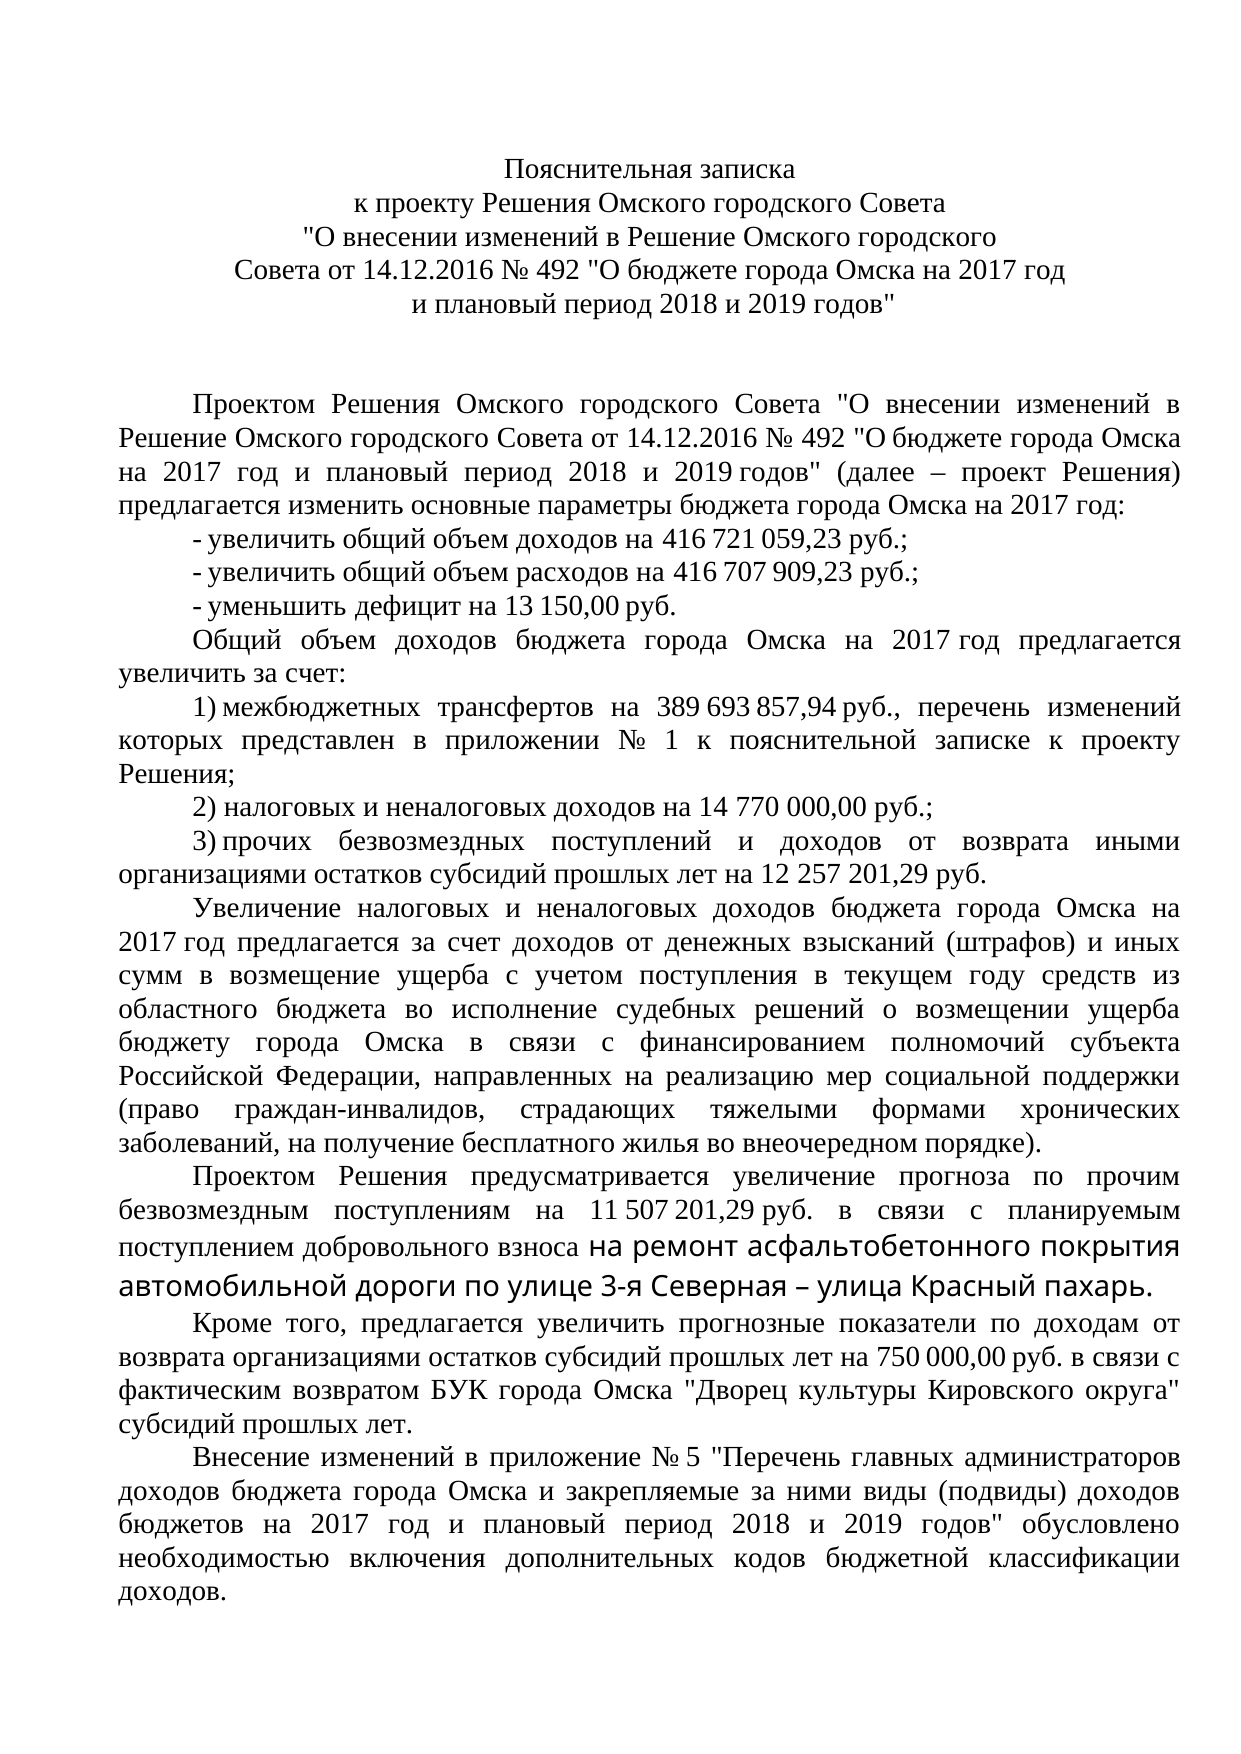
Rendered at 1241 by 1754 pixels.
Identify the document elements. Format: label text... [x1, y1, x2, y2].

title Совета от 14.12.2016 № 492 "О бюджете города Омска на 2017 год [118, 252, 1181, 286]
title к проекту Решения Омского городского Совета [118, 185, 1181, 219]
text Кроме того, предлагается увеличить прогнозные показатели по доходам от возврата организациями остатков субсидий прошлых лет на 750 000,00 руб. в связи с фактическим возвратом БУК города Омска "Дворец культуры Кировского округа" субсидий прошлых лет. [118, 1305, 1181, 1439]
text Проектом Решения Омского городского Совета "О внесении изменений в Решение Омского городского Совета от 14.12.2016 № 492 "О бюджете города Омска на 2017 год и плановый период 2018 и 2019 годов" (далее – проект Решения) предлагается изменить основные параметры бюджета города Омска на 2017 год: [118, 386, 1181, 521]
text Пояснительная записка [118, 152, 1181, 185]
text - уменьшить дефицит на 13 150,00 руб. [118, 588, 1181, 622]
text Проектом Решения предусматривается увеличение прогноза по прочим безвозмездным поступлениям на 11 507 201,29 руб. в связи с планируемым поступлением добровольного взноса на ремонт асфальтобетонного покрытия автомобильной дороги по улице 3-я Северная – улица Красный пахарь. [118, 1158, 1181, 1305]
text Общий объем доходов бюджета города Омска на 2017 год предлагается увеличить за счет: [118, 622, 1181, 689]
text 3) прочих безвозмездных поступлений и доходов от возврата иными организациями остатков субсидий прошлых лет на 12 257 201,29 руб. [118, 823, 1181, 890]
title Внесение изменений в приложение № 5 "Перечень главных администраторов доходов бюджета города Омска и закрепляемые за ними виды (подвиды) доходов бюджетов на 2017 год и плановый период 2018 и 2019 годов" обусловлено необходимостью включения дополнительных кодов бюджетной классификации доходов. [118, 1439, 1181, 1607]
text 1) межбюджетных трансфертов на 389 693 857,94 руб., перечень изменений которых представлен в приложении № 1 к пояснительной записке к проекту Решения; [118, 689, 1181, 789]
text Увеличение налоговых и неналоговых доходов бюджета города Омска на 2017 год предлагается за счет доходов от денежных взысканий (штрафов) и иных сумм в возмещение ущерба с учетом поступления в текущем году средств из областного бюджета во исполнение судебных решений о возмещении ущерба бюджету города Омска в связи с финансированием полномочий субъекта Российской Федерации, направленных на реализацию мер социальной поддержки (право граждан-инвалидов, страдающих тяжелыми формами хронических заболеваний, на получение бесплатного жилья во внеочередном порядке). [118, 890, 1181, 1158]
text - увеличить общий объем доходов на 416 721 059,23 руб.; [118, 521, 1181, 554]
title "О внесении изменений в Решение Омского городского [118, 219, 1181, 252]
title и плановый период 2018 и 2019 годов" [118, 286, 1181, 319]
text 2) налоговых и неналоговых доходов на 14 770 000,00 руб.; [118, 789, 1181, 823]
text - увеличить общий объем расходов на 416 707 909,23 руб.; [118, 554, 1181, 588]
